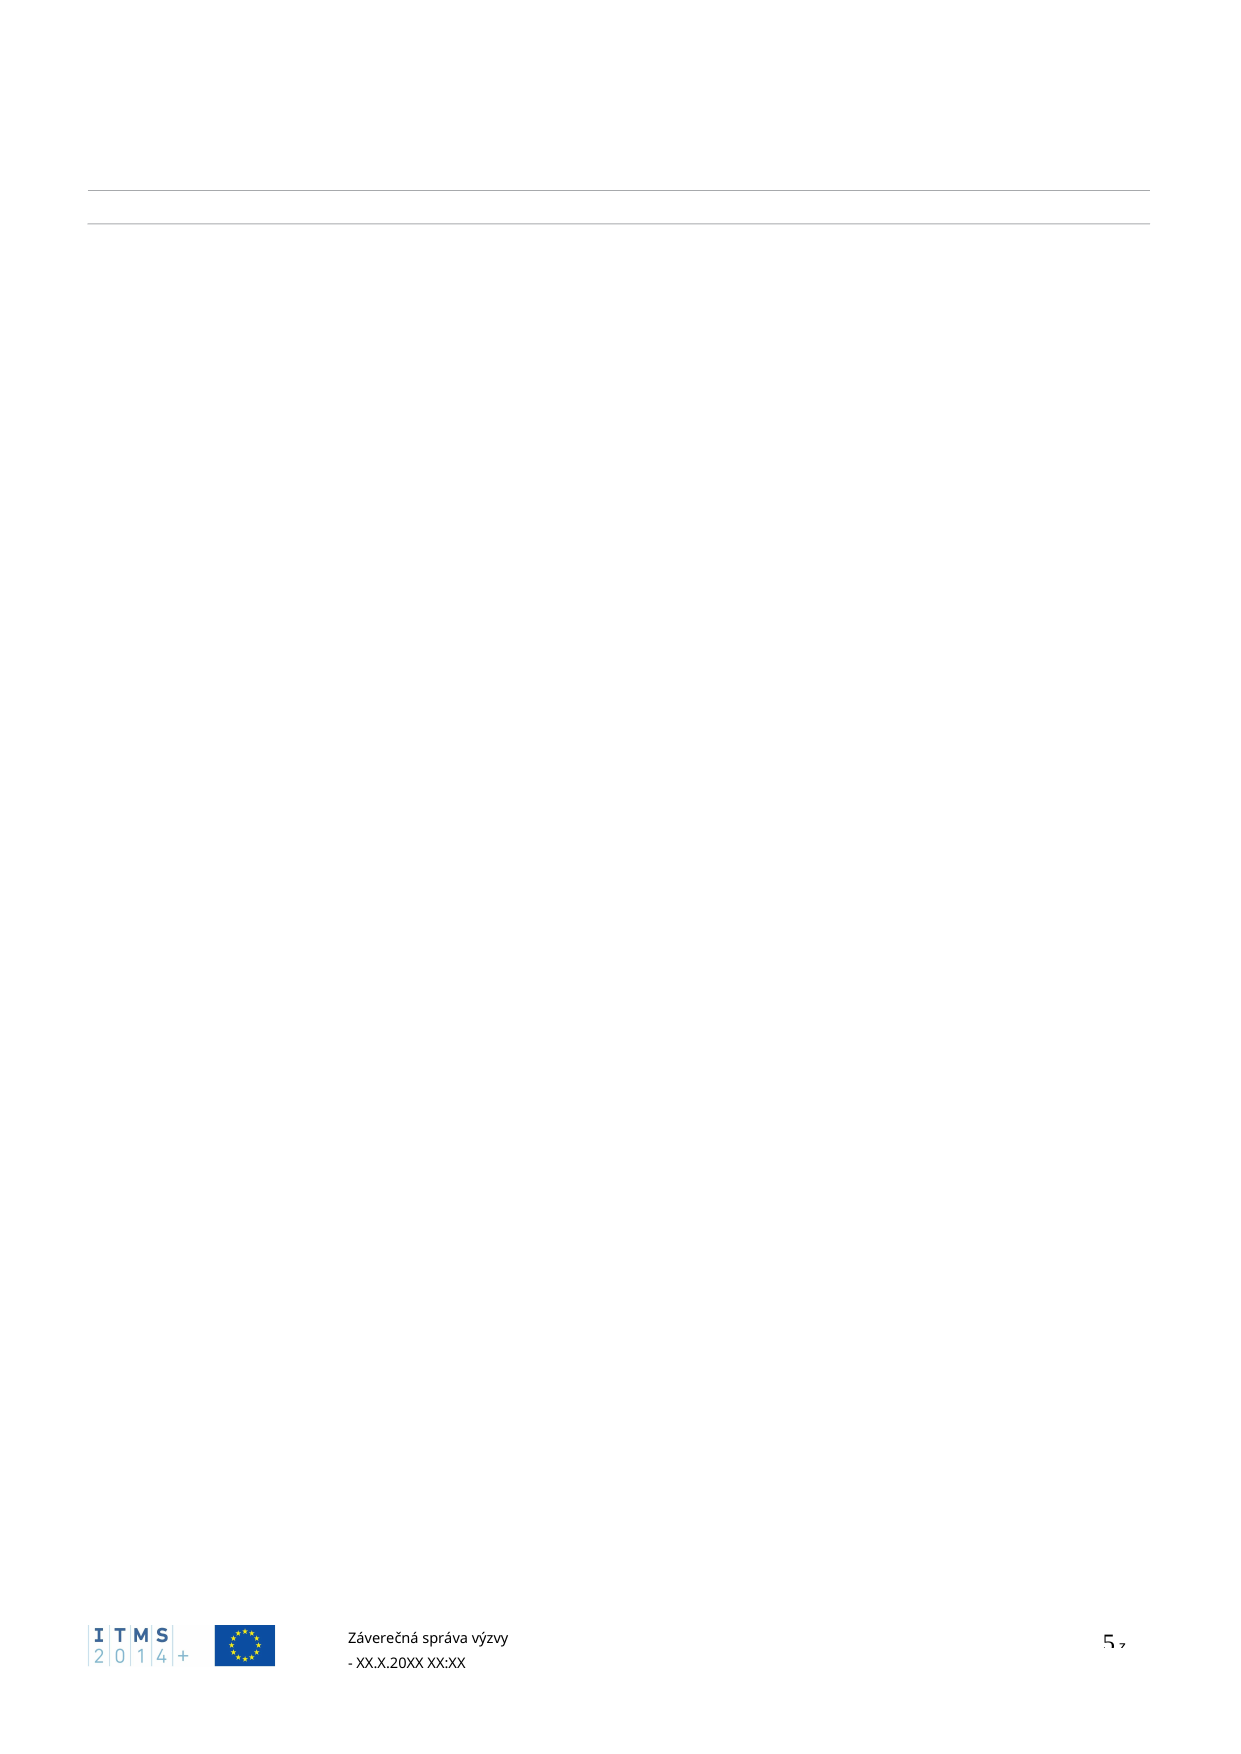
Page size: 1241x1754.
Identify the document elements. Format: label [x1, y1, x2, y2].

picture [87, 1625, 276, 1667]
